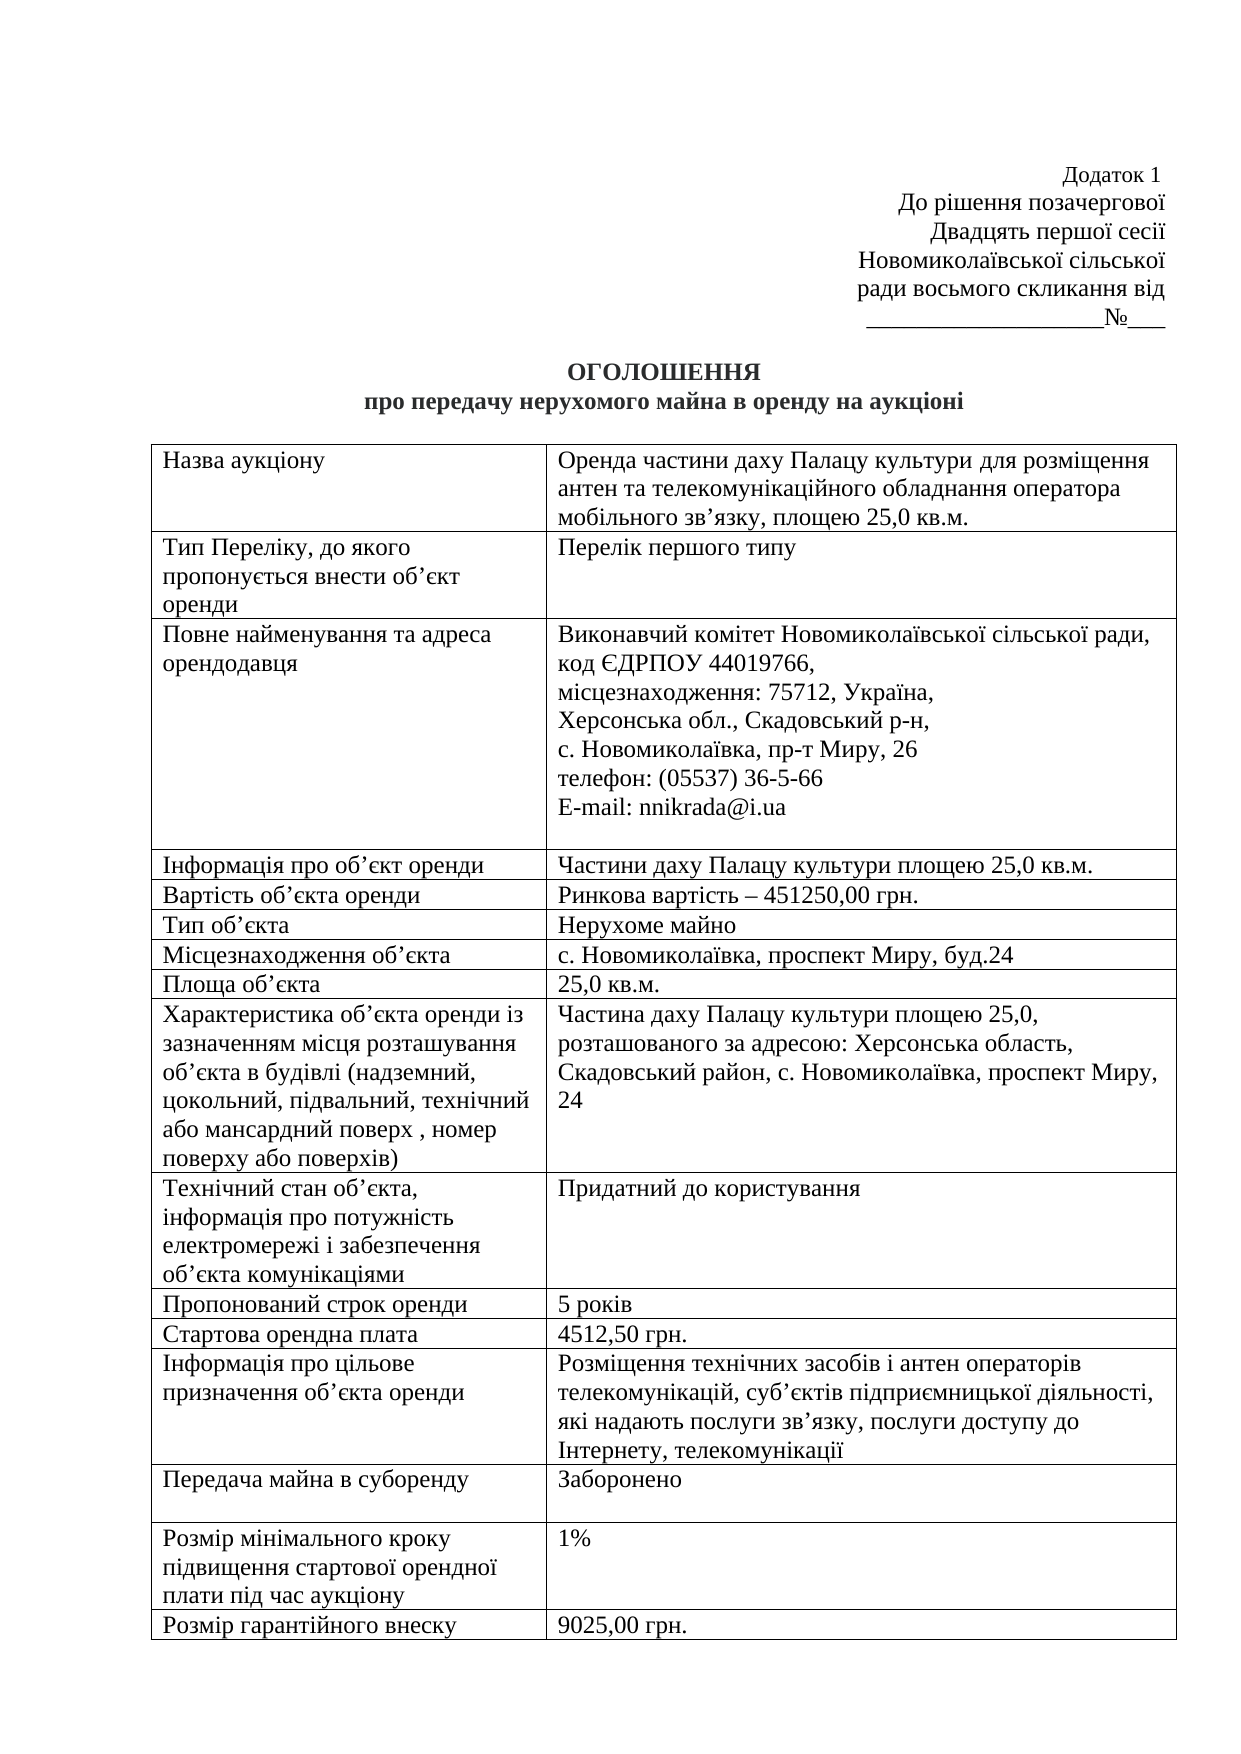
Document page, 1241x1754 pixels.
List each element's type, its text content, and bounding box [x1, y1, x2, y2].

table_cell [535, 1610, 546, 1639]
table_cell Тип об’єкта [152, 910, 546, 939]
table_cell Характеристика об’єкта оренди із зазначенням місця розташування об’єкта в будівлі (надземний, цокольний, підвальний, технічний або мансардний поверх , номер поверху або поверхів) [152, 999, 546, 1172]
table_cell Розміщення технічних засобів і антен операторів телекомунікацій, суб’єктів підприємницької діяльності, які надають послуги зв’язку, послуги доступу до Інтернету, телекомунікації [844, 1349, 1176, 1463]
table_cell Інформація про об’єкт оренди [152, 850, 546, 879]
table_cell Перелік першого типу [547, 532, 1176, 618]
text До рішення позачергової [162, 187, 1165, 216]
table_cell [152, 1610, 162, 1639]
table_cell Інформація про цільове призначення об’єкта оренди [152, 1349, 546, 1463]
text ОГОЛОШЕННЯ [162, 357, 1165, 386]
text ради восьмого скликання від [162, 273, 1165, 302]
text Додаток 1 [857, 161, 1165, 187]
table_cell 4512,50 грн. [547, 1319, 1176, 1347]
table_cell Придатний до користування [547, 1173, 1176, 1288]
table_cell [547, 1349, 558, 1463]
text Двадцять першої сесії [162, 216, 1165, 245]
table_cell Передача майна в суборенду [152, 1465, 546, 1522]
table_cell Розмір мінімального кроку підвищення стартової орендної плати під час аукціону [152, 1523, 546, 1609]
table_cell Частина даху Палацу культури площею 25,0, розташованого за адресою: Херсонська область, Скадовський район, с. Новомиколаївка, проспект Миру, 24 [547, 999, 1176, 1172]
table_cell Виконавчий комітет Новомиколаївської сільської ради, код ЄДРПОУ 44019766, місцезнаходження: 75712, Україна, Херсонська обл., Скадовський р-н, с. Новомиколаївка, пр-т Миру, 26 телефон: (05537) 36-5-66 E-mail: nnikrada@i.ua [547, 619, 1176, 849]
table_cell Нерухоме майно [547, 910, 1176, 939]
table_cell Тип Переліку, до якого пропонується внести об’єкт оренди [152, 532, 546, 618]
table_cell Частини даху Палацу культури площею 25,0 кв.м. [547, 850, 1176, 879]
table_header Назва аукціону [152, 445, 546, 531]
table_cell Вартість об’єкта оренди [152, 880, 546, 909]
table_cell Технічний стан об’єкта, інформація про потужність електромережі і забезпечення об’єкта комунікаціями [152, 1173, 546, 1288]
text ___________________№___ [162, 302, 1165, 331]
table_cell Місцезнаходження об’єкта [152, 940, 546, 968]
table_cell Ринкова вартість – 451250,00 грн. [547, 880, 1176, 909]
table_header Оренда частини даху Палацу культури для розміщення антен та телекомунікаційного обладнання оператора мобільного зв’язку, площею 25,0 кв.м. [547, 445, 1176, 531]
table_cell Стартова орендна плата [152, 1319, 546, 1347]
text про передачу нерухомого майна в оренду на аукціоні [162, 386, 1165, 415]
table_cell 5 років [547, 1289, 1176, 1318]
table_cell с. Новомиколаївка, проспект Миру, буд.24 [547, 940, 1176, 968]
table_cell Пропонований строк оренди [152, 1289, 546, 1318]
table_cell Площа об’єкта [152, 970, 546, 998]
table_cell 1% [547, 1523, 1176, 1609]
table_cell Заборонено [547, 1465, 1176, 1522]
table_cell 9025,00 грн. [547, 1610, 1176, 1639]
table_cell Повне найменування та адреса орендодавця [152, 619, 546, 849]
text Новомиколаївської сільської [162, 245, 1165, 273]
table_cell 25,0 кв.м. [547, 970, 1176, 998]
